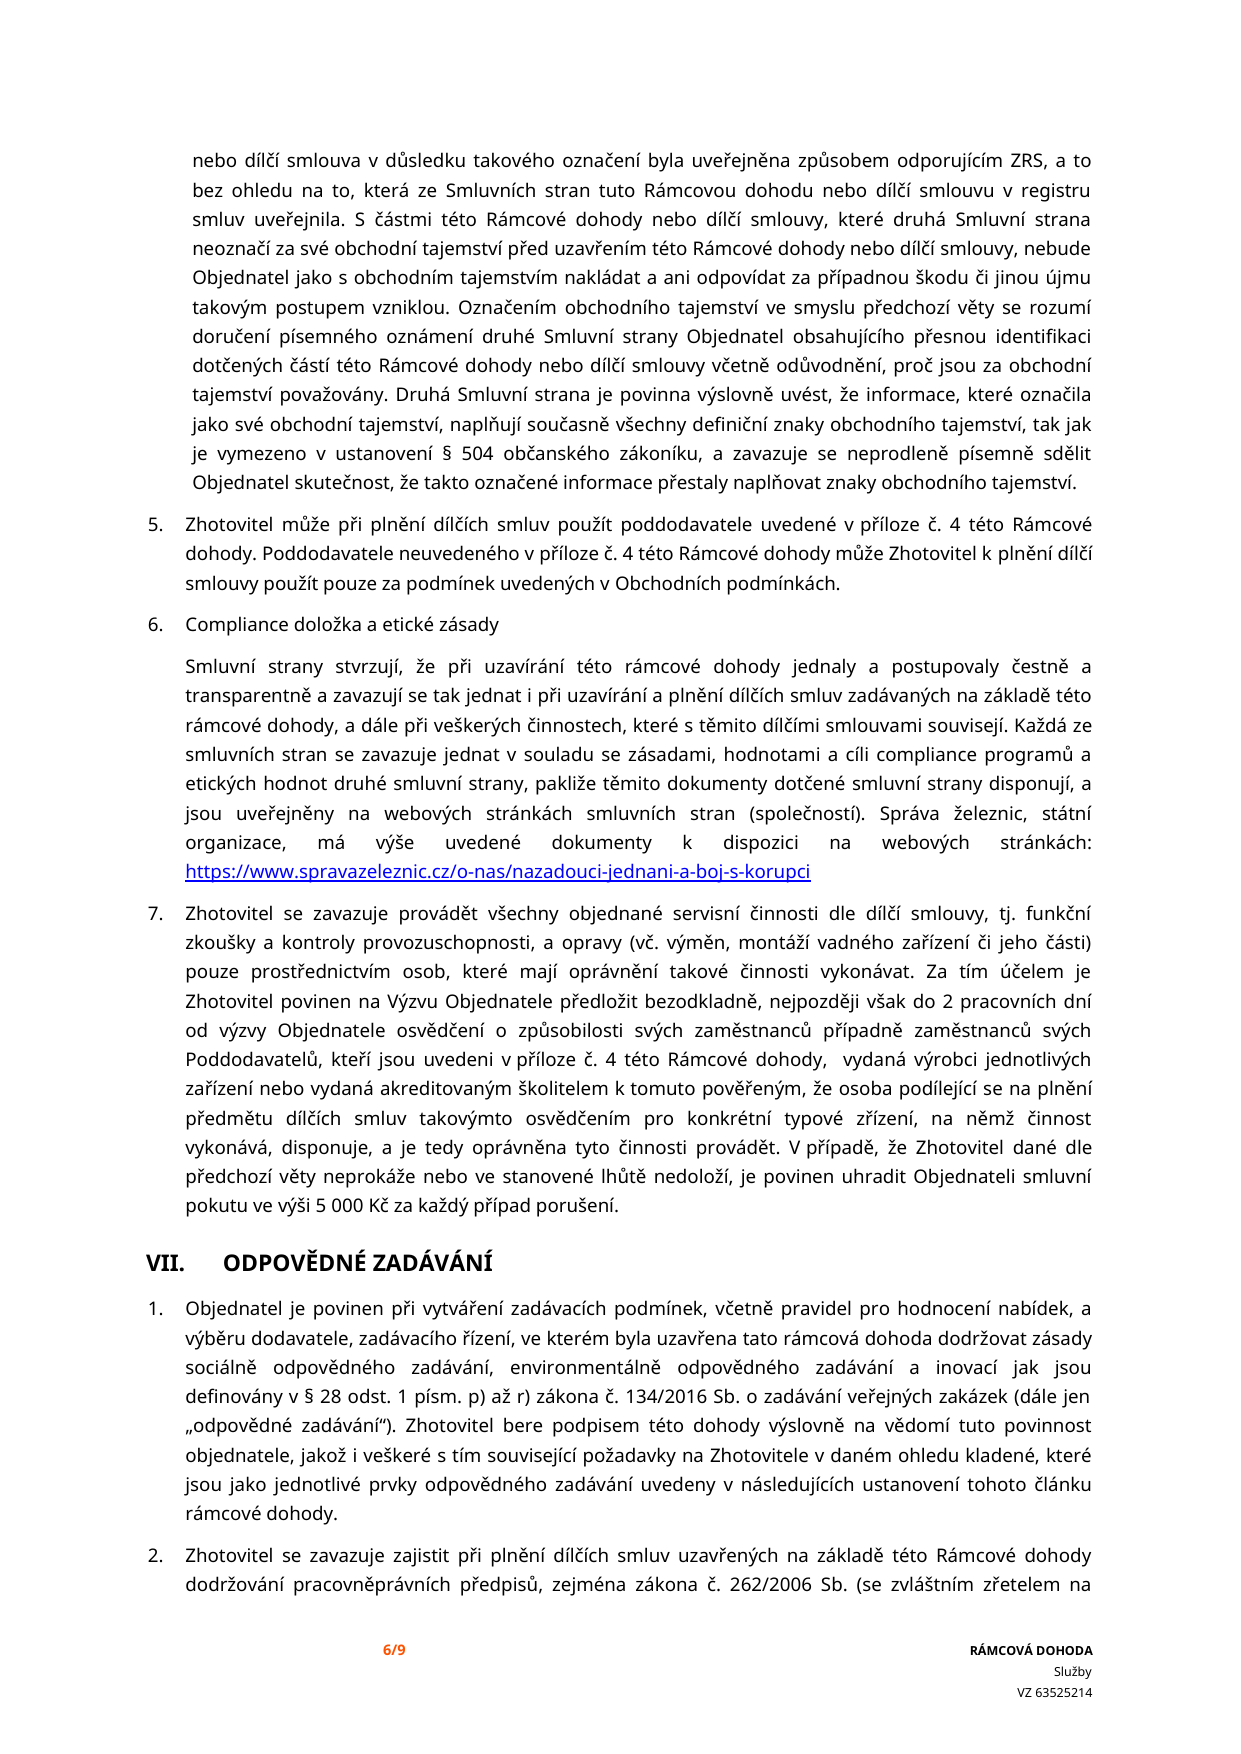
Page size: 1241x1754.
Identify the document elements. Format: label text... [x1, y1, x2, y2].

list Objednatel je povinen při vytváření zadávacích podmínek, včetně pravidel pro hodnocení nabídek, a výběru dodavatele, zadávacího řízení, ve kterém byla uzavřena tato rámcová dohoda dodržovat zásady sociálně odpovědného zadávání, environmentálně odpovědného zadávání a inovací jak jsou definovány v § 28 odst. 1 písm. p) až r) zákona č. 134/2016 Sb. o zadávání veřejných zakázek (dále jen „odpovědné zadávání“). Zhotovitel bere podpisem této dohody výslovně na vědomí tuto povinnost objednatele, jakož i veškeré s tím související požadavky na Zhotovitele v daném ohledu kladené, které jsou jako jednotlivé prvky odpovědného zadávání uvedeny v následujících ustanovení tohoto článku rámcové dohody. [148, 1296, 1093, 1526]
list ODPOVĚDNÉ ZADÁVÁNÍ [185, 1247, 1093, 1278]
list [148, 148, 1093, 495]
list Zhotovitel se zavazuje provádět všechny objednané servisní činnosti dle dílčí smlouvy, tj. funkční zkoušky a kontroly provozuschopnosti, a opravy (vč. výměn, montáží vadného zařízení či jeho části) pouze prostřednictvím osob, které mají oprávnění takové činnosti vykonávat. Za tím účelem je Zhotovitel povinen na Výzvu Objednatele předložit bezodkladně, nejpozději však do 2 pracovních dní od výzvy Objednatele osvědčení o způsobilosti svých zaměstnanců případně zaměstnanců svých Poddodavatelů, kteří jsou uvedeni v příloze č. 4 této Rámcové dohody, vydaná výrobci jednotlivých zařízení nebo vydaná akreditovaným školitelem k tomuto pověřeným, že osoba podílející se na plnění předmětu dílčích smluv takovýmto osvědčením pro konkrétní typové zřízení, na němž činnost vykonává, disponuje, a je tedy oprávněna tyto činnosti provádět. V případě, že Zhotovitel dané dle předchozí věty neprokáže nebo ve stanovené lhůtě nedoloží, je povinen uhradit Objednateli smluvní pokutu ve výši 5 000 Kč za každý případ porušení. [148, 900, 1093, 1218]
list Compliance doložka a etické zásady [148, 612, 1093, 637]
list Smluvní strany stvrzují, že při uzavírání této rámcové dohody jednaly a postupovaly čestně a transparentně a zavazují se tak jednat i při uzavírání a plnění dílčích smluv zadávaných na základě této rámcové dohody, a dále při veškerých činnostech, které s těmito dílčími smlouvami souvisejí. Každá ze smluvních stran se zavazuje jednat v souladu se zásadami, hodnotami a cíli compliance programů a etických hodnot druhé smluvní strany, pakliže těmito dokumenty dotčené smluvní strany disponují, a jsou uveřejněny na webových stránkách smluvních stran (společností). Správa železnic, státní organizace, má výše uvedené dokumenty k dispozici na webových stránkách: https://www.spravazeleznic.cz/o-nas/nazadouci-jednani-a-boj-s-korupci [185, 653, 1093, 884]
list Zhotovitel může při plnění dílčích smluv použít poddodavatele uvedené v příloze č. 4 této Rámcové dohody. Poddodavatele neuvedeného v příloze č. 4 této Rámcové dohody může Zhotovitel k plnění dílčí smlouvy použít pouze za podmínek uvedených v Obchodních podmínkách. [148, 511, 1093, 595]
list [148, 1542, 1093, 1597]
